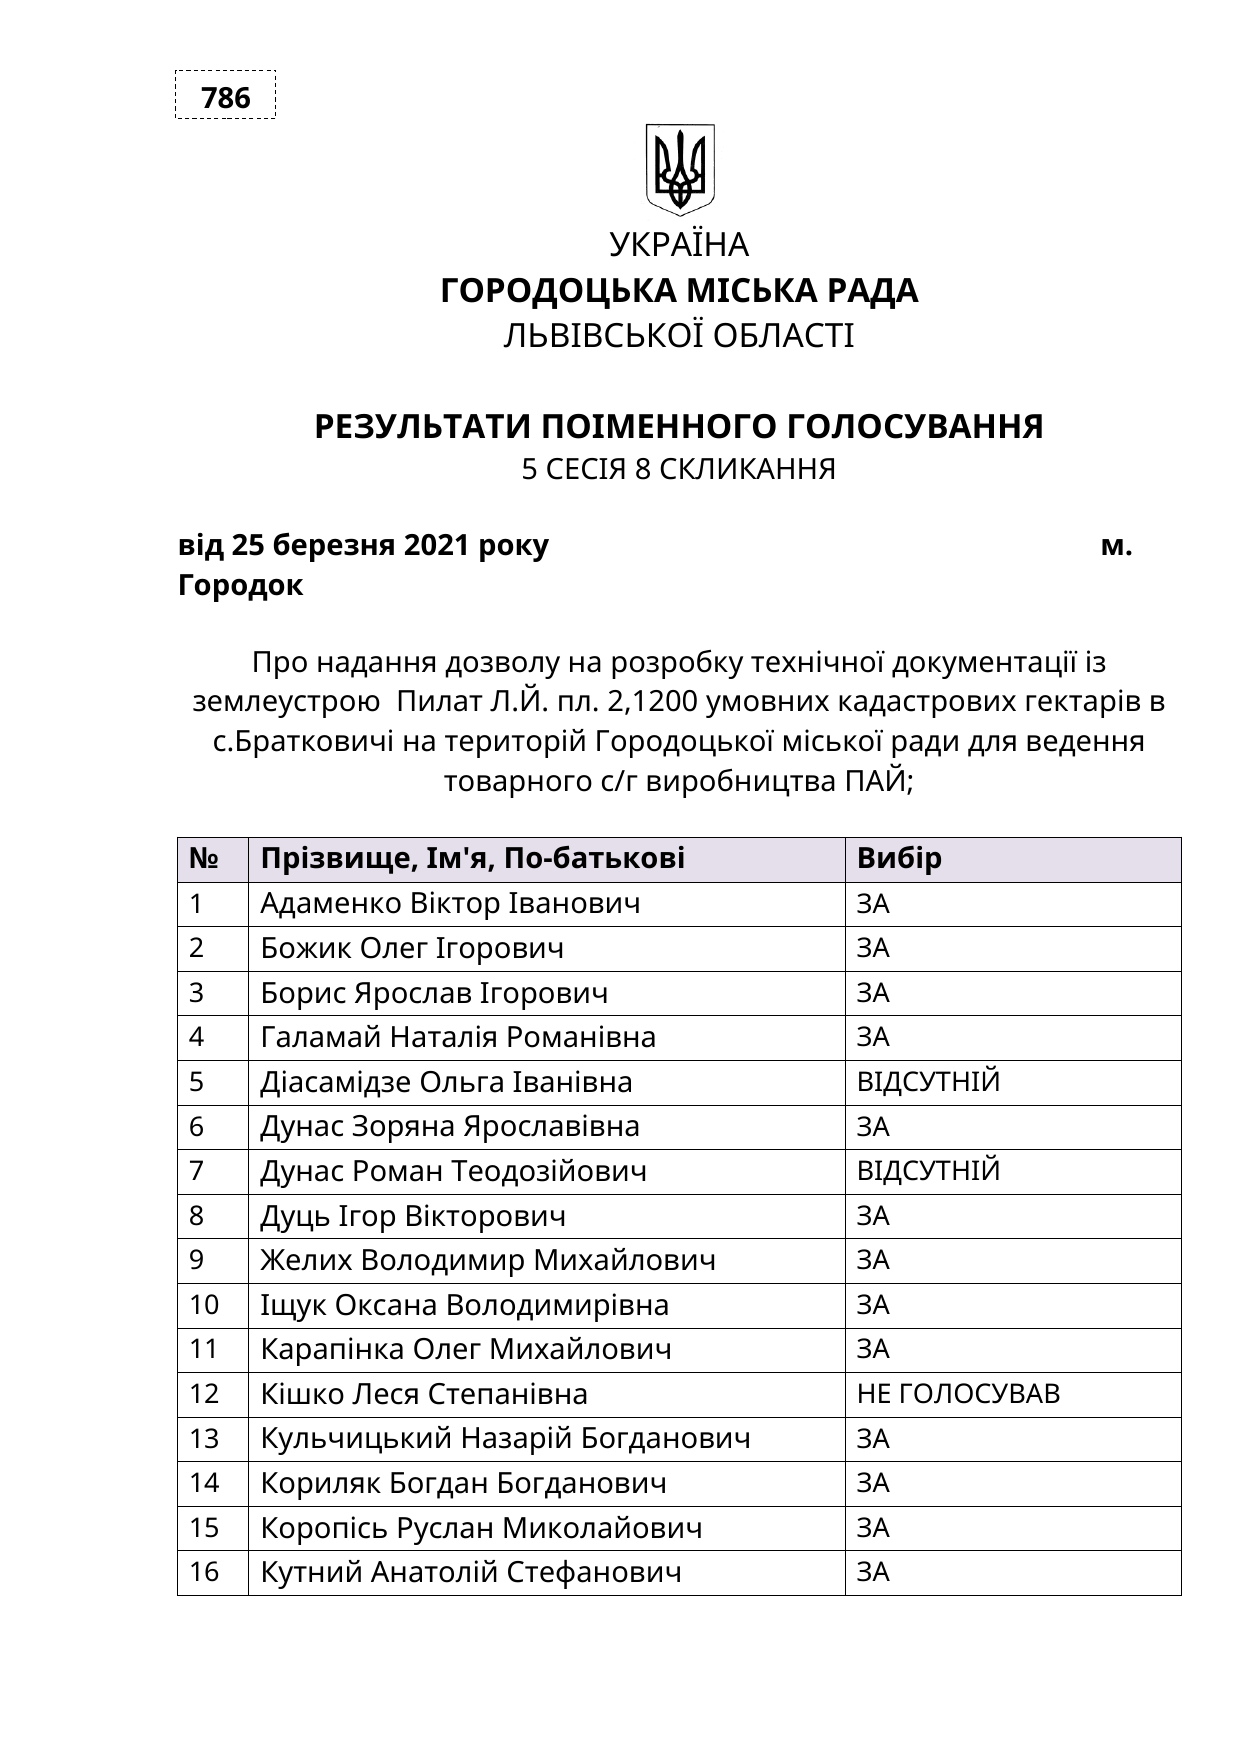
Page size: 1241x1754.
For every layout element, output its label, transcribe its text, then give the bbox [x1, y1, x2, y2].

table_cell Карапінка Олег Михайлович [249, 1329, 845, 1372]
table_cell 5 [178, 1061, 248, 1104]
table_cell ЗА [846, 1418, 1181, 1461]
table_cell 6 [178, 1106, 248, 1149]
table_cell Коропісь Руслан Миколайович [249, 1507, 845, 1550]
text РЕЗУЛЬТАТИ ПОІМЕННОГО ГОЛОСУВАННЯ [177, 403, 1181, 448]
table_cell 4 [178, 1016, 248, 1060]
table_cell Дуць Ігор Вікторович [249, 1195, 845, 1238]
table_cell Кульчицький Назарій Богданович [249, 1418, 845, 1461]
table_cell ВІДСУТНІЙ [846, 1150, 1181, 1194]
table_cell ЗА [846, 1329, 1181, 1372]
text від 25 березня 2021 року м. Городок [177, 525, 1181, 604]
table_cell ЗА [846, 1106, 1181, 1149]
text 5 СЕСІЯ 8 СКЛИКАННЯ [177, 448, 1181, 488]
table_cell 12 [178, 1373, 248, 1417]
table_cell ЗА [846, 883, 1181, 926]
text Про надання дозволу на розробку технічної документації із землеустрою Пилат Л.Й. пл. 2,1200 умовних кадастрових гектарів в с.Братковичі на територій Городоцької міської ради для ведення товарного с/г виробництва ПАЙ; [177, 641, 1181, 800]
table_cell Адаменко Віктор Іванович [249, 883, 845, 926]
table_cell Іщук Оксана Володимирівна [249, 1284, 845, 1327]
table_cell ЗА [846, 1239, 1181, 1283]
text ГОРОДОЦЬКА МІСЬКА РАДА [177, 266, 1181, 312]
table_cell 13 [178, 1418, 248, 1461]
table_header № [178, 838, 248, 882]
table_cell Галамай Наталія Романівна [249, 1016, 845, 1060]
table_cell Божик Олег Ігорович [249, 927, 845, 971]
table_cell ЗА [846, 1284, 1181, 1327]
table_cell ЗА [846, 1195, 1181, 1238]
text УКРАЇНА [177, 221, 1181, 266]
table_cell ЗА [846, 972, 1181, 1015]
table_header Вибір [846, 838, 1181, 882]
table_cell 7 [178, 1150, 248, 1194]
table_cell 10 [178, 1284, 248, 1327]
table_cell 11 [178, 1329, 248, 1372]
table_cell Дунас Зоряна Ярославівна [249, 1106, 845, 1149]
table_cell Діасамідзе Ольга Іванівна [249, 1061, 845, 1104]
text ЛЬВІВСЬКОЇ ОБЛАСТІ [177, 312, 1181, 357]
table_cell Дунас Роман Теодозійович [249, 1150, 845, 1194]
table_header Прізвище, Ім'я, По-батькові [249, 838, 845, 882]
table_cell Желих Володимир Михайлович [249, 1239, 845, 1283]
table_cell Кішко Леся Степанівна [249, 1373, 845, 1417]
table_cell 2 [178, 927, 248, 971]
table_cell 16 [178, 1551, 248, 1595]
table_cell ЗА [846, 1016, 1181, 1060]
table_cell Кориляк Богдан Богданович [249, 1462, 845, 1506]
table_cell Кутний Анатолій Стефанович [249, 1551, 845, 1595]
table_cell 15 [178, 1507, 248, 1550]
table_cell 1 [178, 883, 248, 926]
table_cell 9 [178, 1239, 248, 1283]
table_cell 14 [178, 1462, 248, 1506]
table_cell ЗА [846, 1551, 1181, 1595]
picture [633, 118, 726, 221]
table_cell 3 [178, 972, 248, 1015]
table_cell ЗА [846, 927, 1181, 971]
table_cell 8 [178, 1195, 248, 1238]
table_cell ЗА [846, 1507, 1181, 1550]
table_cell ВІДСУТНІЙ [846, 1061, 1181, 1104]
table_cell Борис Ярослав Ігорович [249, 972, 845, 1015]
table_cell ЗА [846, 1462, 1181, 1506]
table_cell НЕ ГОЛОСУВАВ [846, 1373, 1181, 1417]
